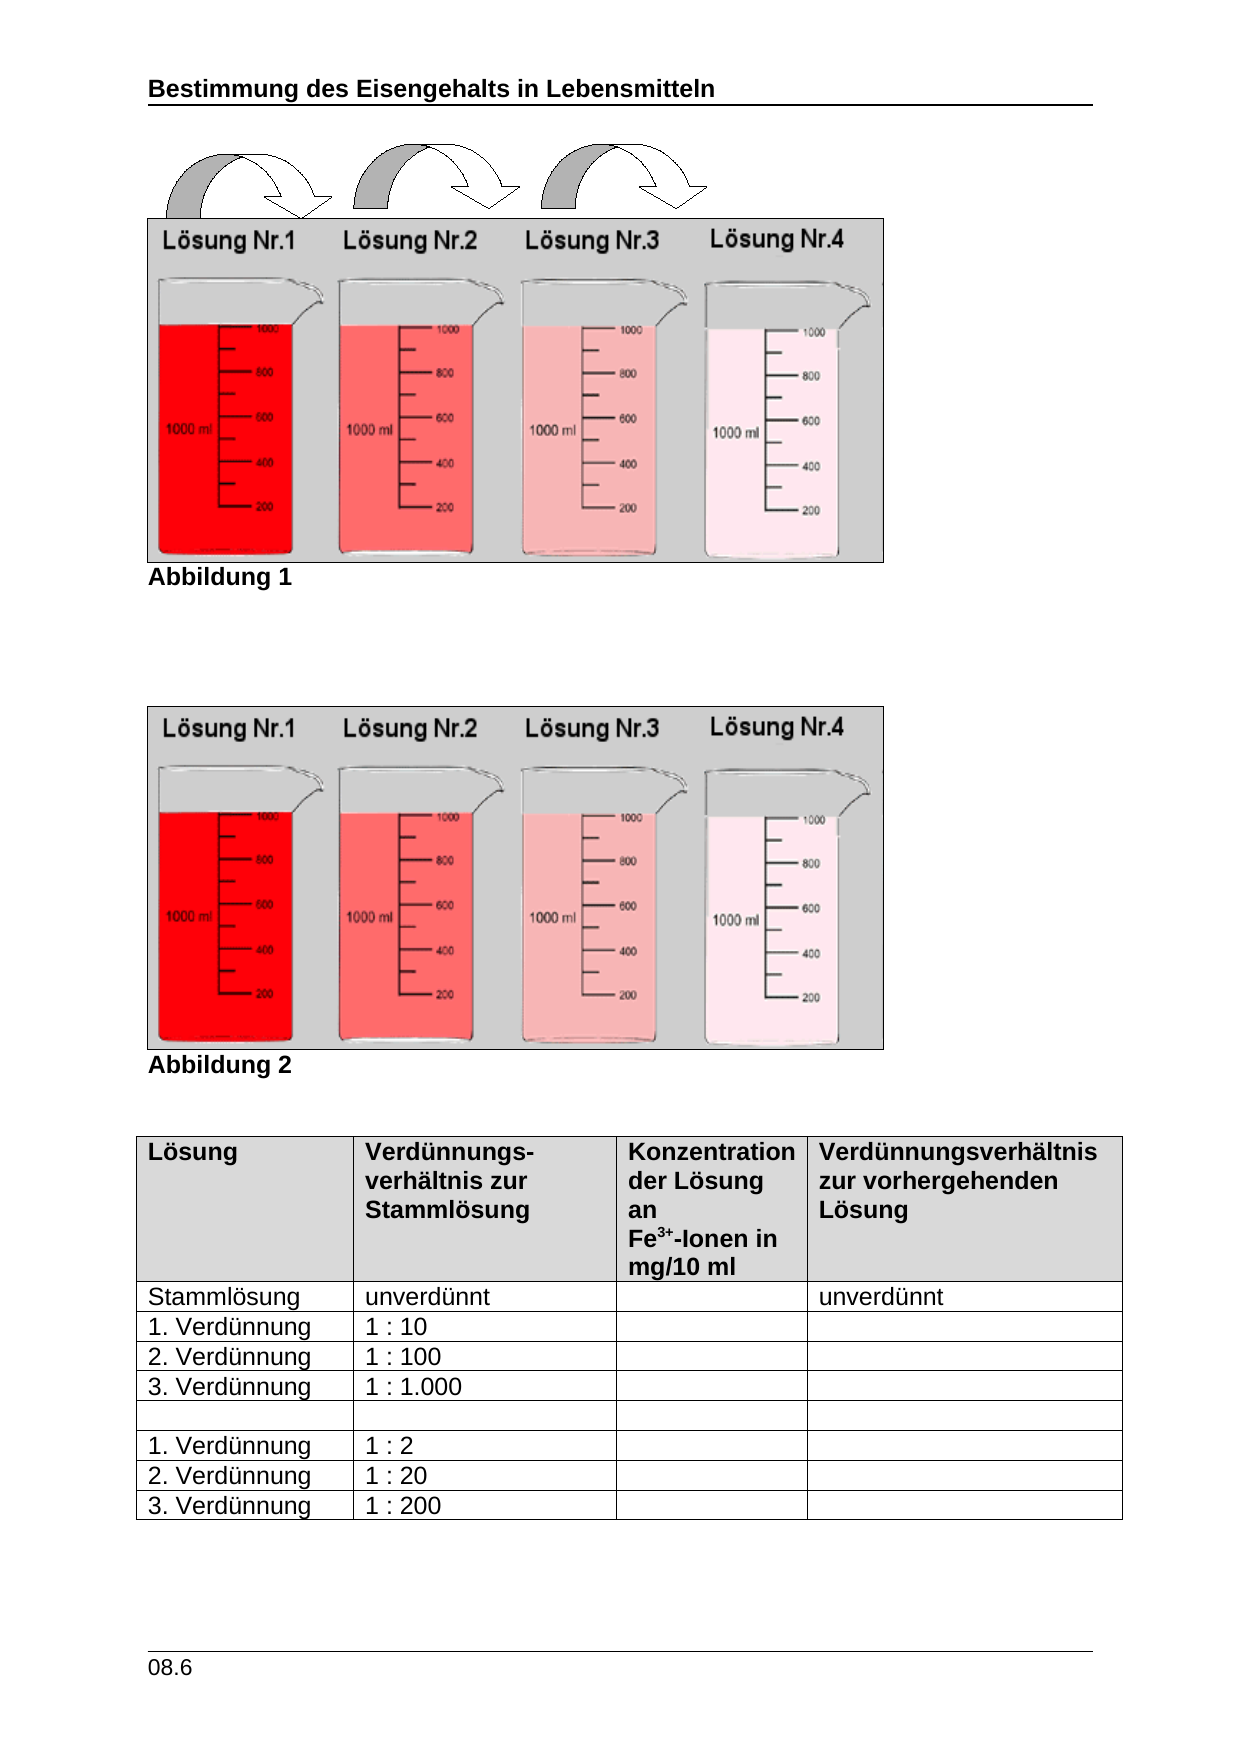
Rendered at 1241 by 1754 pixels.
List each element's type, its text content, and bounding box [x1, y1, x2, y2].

table_cell 1 : 100 [354, 1342, 616, 1370]
table_cell [617, 1491, 807, 1519]
table_cell 1. Verdünnung [137, 1312, 353, 1341]
table_cell 2. Verdünnung [137, 1461, 353, 1489]
table_header Verdünnungs-verhältnis zur Stammlösung [354, 1137, 616, 1281]
table_cell 2. Verdünnung [137, 1342, 353, 1370]
table_cell [617, 1431, 807, 1460]
table_cell 3. Verdünnung [137, 1491, 353, 1519]
table_cell [354, 1401, 616, 1430]
table_cell 1 : 1.000 [354, 1371, 616, 1400]
table_cell [617, 1312, 807, 1341]
table_cell 1 : 20 [354, 1461, 616, 1489]
table_cell [137, 1401, 353, 1430]
table_cell 1 : 200 [354, 1491, 616, 1519]
table_cell [617, 1282, 807, 1311]
text Abbildung 2 [148, 1050, 1093, 1079]
table_cell [617, 1371, 807, 1400]
picture [148, 219, 883, 562]
table_cell 3. Verdünnung [137, 1371, 353, 1400]
table_header Verdünnungsverhältnis zur vorhergehenden Lösung [808, 1137, 1122, 1281]
table_cell 1. Verdünnung [137, 1431, 353, 1460]
picture [148, 707, 883, 1049]
table_cell [808, 1461, 1122, 1489]
table_header Konzentration der Lösung an Fe3+-Ionen in mg/10 ml [617, 1137, 807, 1281]
table_cell [808, 1491, 1122, 1519]
table_cell [808, 1342, 1122, 1370]
table_cell 1 : 2 [354, 1431, 616, 1460]
table_cell [808, 1431, 1122, 1460]
table_cell [617, 1342, 807, 1370]
text Abbildung 1 [148, 562, 1093, 591]
table_cell [808, 1312, 1122, 1341]
table_cell 1 : 10 [354, 1312, 616, 1341]
table_cell [617, 1461, 807, 1489]
table_cell unverdünnt [808, 1282, 1122, 1311]
table_header Lösung [137, 1137, 353, 1281]
table_cell [808, 1371, 1122, 1400]
table_cell [808, 1401, 1122, 1430]
table_cell unverdünnt [354, 1282, 616, 1311]
table_cell Stammlösung [137, 1282, 353, 1311]
table_cell [617, 1401, 807, 1430]
